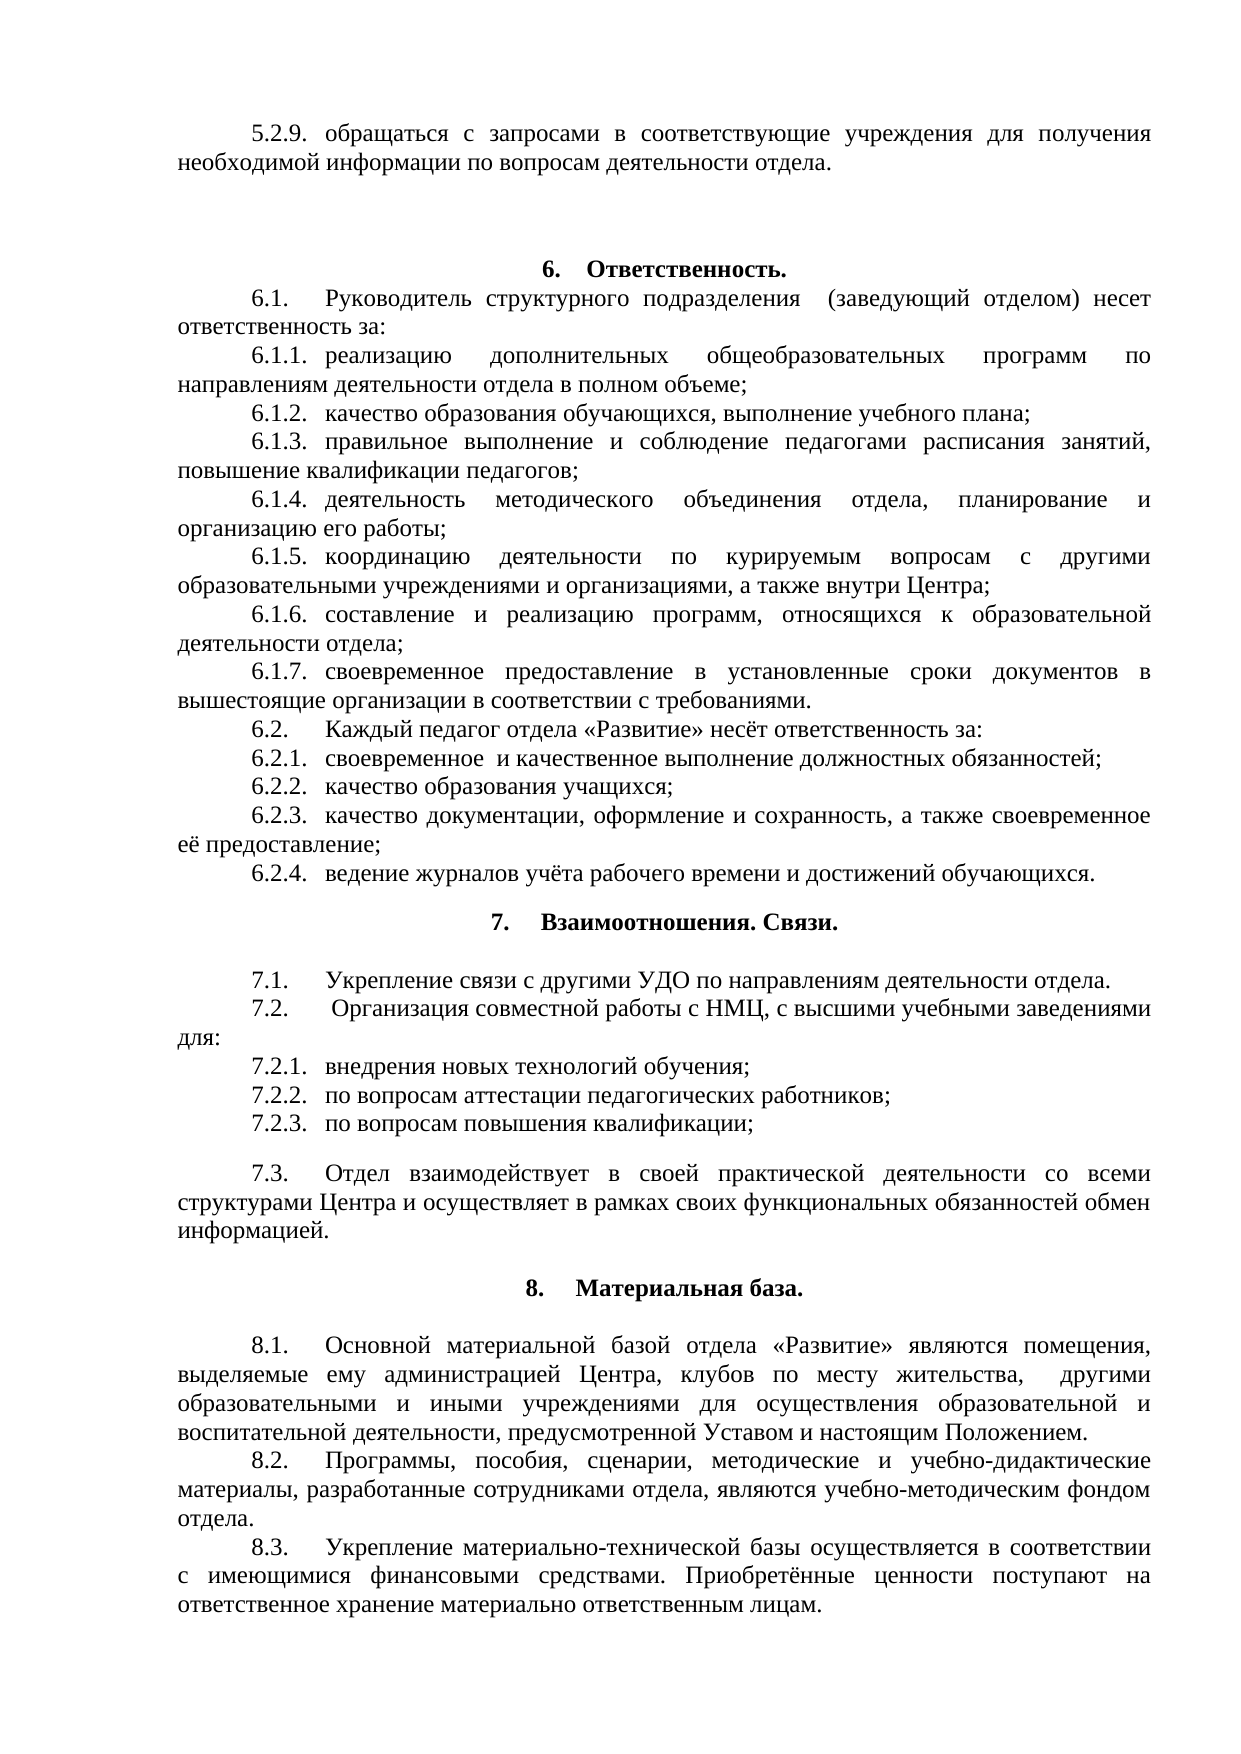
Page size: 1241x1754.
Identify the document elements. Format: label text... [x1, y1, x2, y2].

list составление и реализацию программ, относящихся к образовательной деятельности отдела; [177, 599, 1152, 656]
list Руководитель структурного подразделения (заведующий отделом) несет ответственность за: [177, 283, 1152, 340]
list Материальная база. [177, 1273, 1152, 1302]
list деятельность методического объединения отдела, планирование и организацию его работы; [177, 484, 1152, 541]
list обращаться с запросами в соответствующие учреждения для получения необходимой информации по вопросам деятельности отдела. [177, 118, 1152, 176]
list координацию деятельности по курируемым вопросам с другими образовательными учреждениями и организациями, а также внутри Центра; [177, 541, 1152, 599]
list своевременное и качественное выполнение должностных обязанностей; [177, 743, 1152, 771]
list правильное выполнение и соблюдение педагогами расписания занятий, повышение квалификации педагогов; [177, 426, 1152, 484]
list по вопросам аттестации педагогических работников; [177, 1080, 1152, 1108]
list Программы, пособия, сценарии, методические и учебно-дидактические материалы, разработанные сотрудниками отдела, являются учебно-методическим фондом отдела. [177, 1446, 1152, 1532]
list качество образования учащихся; [177, 771, 1152, 800]
list Каждый педагог отдела «Развитие» несёт ответственность за: [177, 714, 1152, 743]
list качество документации, оформление и сохранность, а также своевременное её предоставление; [177, 800, 1152, 858]
list Укрепление связи с другими УДО по направлениям деятельности отдела. [177, 965, 1152, 993]
list по вопросам повышения квалификации; [177, 1108, 1152, 1137]
list Отдел взаимодействует в своей практической деятельности со всеми структурами Центра и осуществляет в рамках своих функциональных обязанностей обмен информацией. [177, 1158, 1152, 1244]
list своевременное предоставление в установленные сроки документов в вышестоящие организации в соответствии с требованиями. [177, 656, 1152, 714]
list реализацию дополнительных общеобразовательных программ по направлениям деятельности отдела в полном объеме; [177, 340, 1152, 398]
list Взаимоотношения. Связи. [177, 907, 1152, 936]
list Укрепление материально-технической базы осуществляется в соответствии с имеющимися финансовыми средствами. Приобретённые ценности поступают на ответственное хранение материально ответственным лицам. [177, 1532, 1152, 1618]
list ведение журналов учёта рабочего времени и достижений обучающихся. [177, 858, 1152, 886]
list внедрения новых технологий обучения; [177, 1051, 1152, 1080]
list Ответственность. [177, 254, 1152, 283]
list Организация совместной работы с НМЦ, с высшими учебными заведениями для: [177, 993, 1152, 1051]
list качество образования обучающихся, выполнение учебного плана; [177, 398, 1152, 426]
list Основной материальной базой отдела «Развитие» являются помещения, выделяемые ему администрацией Центра, клубов по месту жительства, другими образовательными и иными учреждениями для осуществления образовательной и воспитательной деятельности, предусмотренной Уставом и настоящим Положением. [177, 1331, 1152, 1446]
